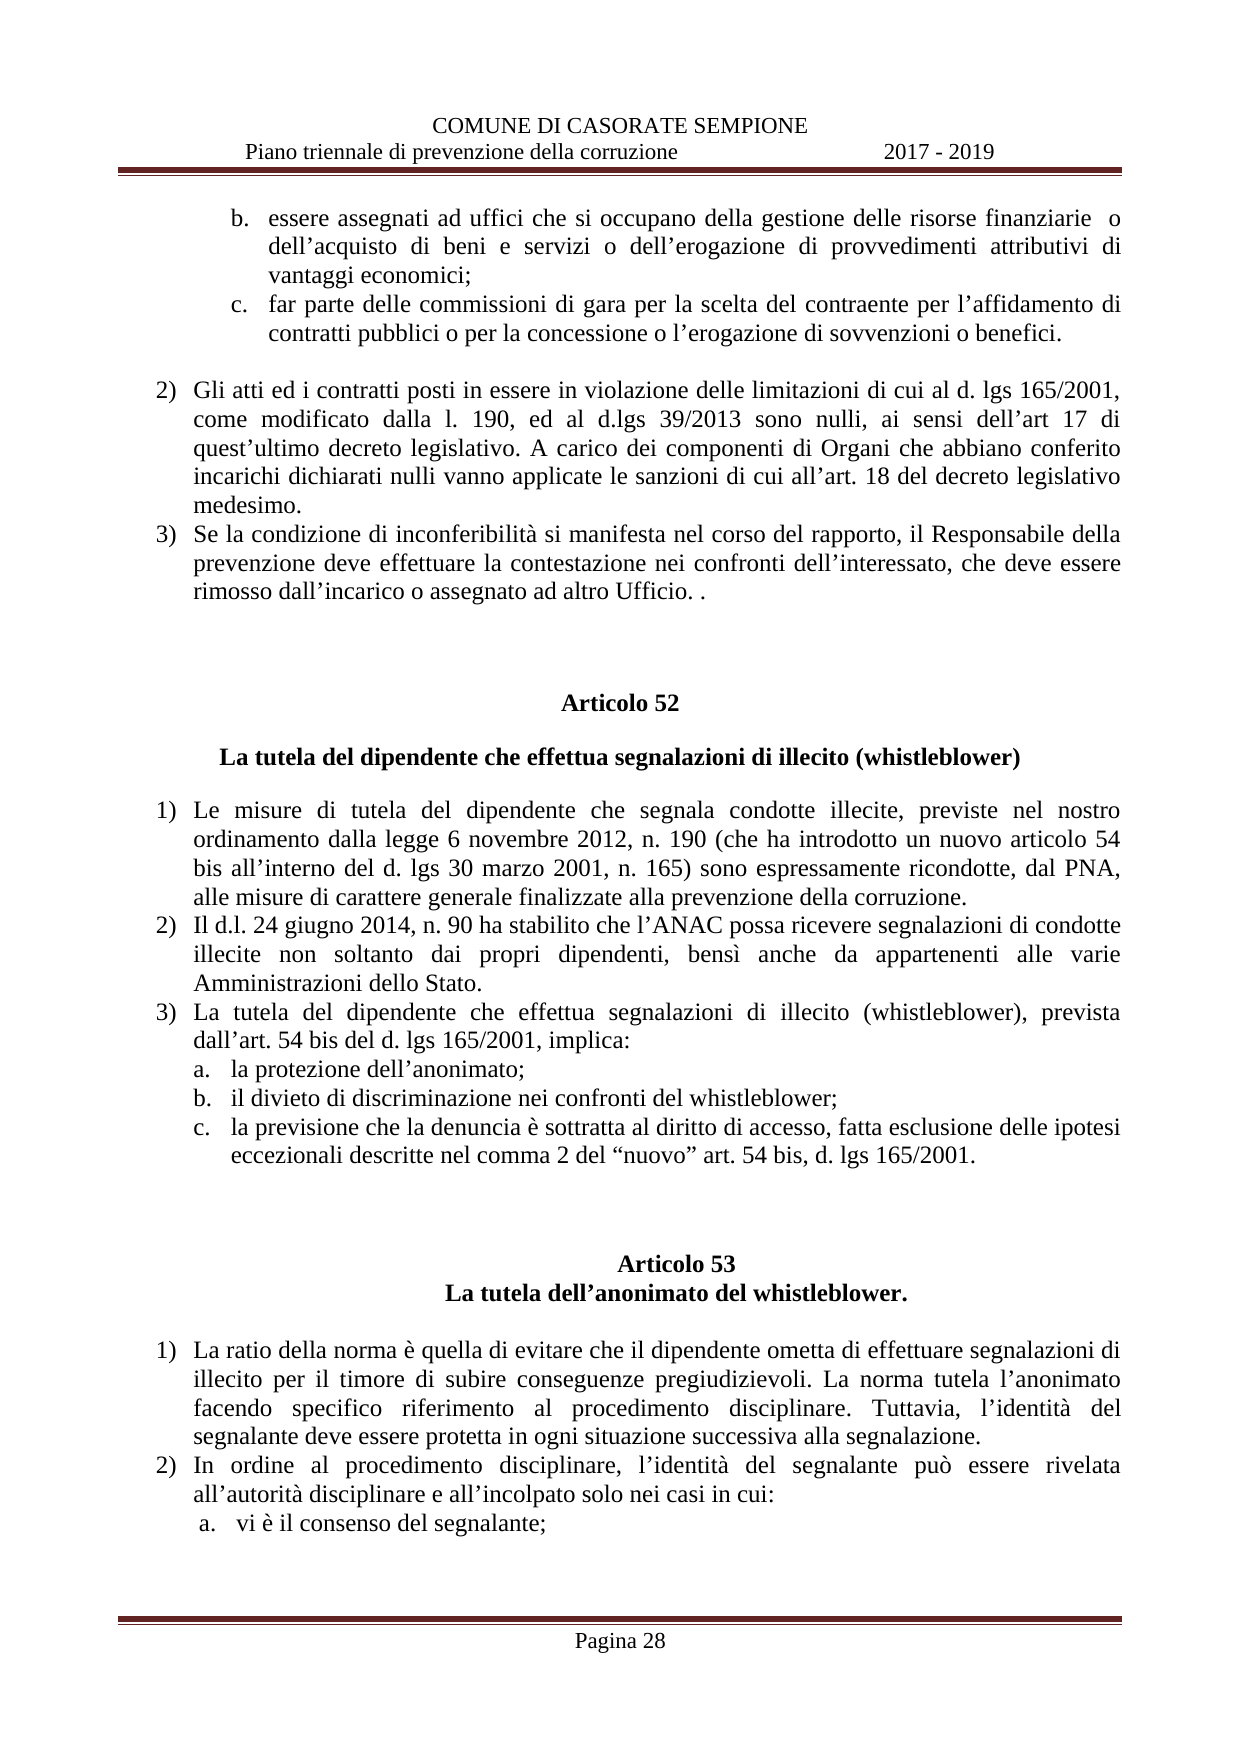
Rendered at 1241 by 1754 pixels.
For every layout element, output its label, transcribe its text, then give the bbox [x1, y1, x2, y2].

list La ratio della norma è quella di evitare che il dipendente ometta di effettuare segnalazioni di illecito per il timore di subire conseguenze pregiudizievoli. La norma tutela l’anonimato facendo specifico riferimento al procedimento disciplinare. Tuttavia, l’identità del segnalante deve essere protetta in ogni situazione successiva alla segnalazione. [156, 1335, 1122, 1450]
list La tutela del dipendente che effettua segnalazioni di illecito (whistleblower), prevista dall’art. 54 bis del d. lgs 165/2001, implica: [156, 997, 1122, 1054]
list Il d.l. 24 giugno 2014, n. 90 ha stabilito che l’ANAC possa ricevere segnalazioni di condotte illecite non soltanto dai propri dipendenti, bensì anche da appartenenti alle varie Amministrazioni dello Stato. [156, 910, 1122, 997]
list essere assegnati ad uffici che si occupano della gestione delle risorse finanziarie o dell’acquisto di beni e servizi o dell’erogazione di provvedimenti attributivi di vantaggi economici; [231, 203, 1122, 289]
list Gli atti ed i contratti posti in essere in violazione delle limitazioni di cui al d. lgs 165/2001, come modificato dalla l. 190, ed al d.lgs 39/2013 sono nulli, ai sensi dell’art 17 di quest’ultimo decreto legislativo. A carico dei componenti di Organi che abbiano conferito incarichi dichiarati nulli vanno applicate le sanzioni di cui all’art. 18 del decreto legislativo medesimo. [156, 375, 1122, 519]
list Le misure di tutela del dipendente che segnala condotte illecite, previste nel nostro ordinamento dalla legge 6 novembre 2012, n. 190 (che ha introdotto un nuovo articolo 54 bis all’interno del d. lgs 30 marzo 2001, n. 165) sono espressamente ricondotte, dal PNA, alle misure di carattere generale finalizzate alla prevenzione della corruzione. [156, 795, 1122, 910]
list In ordine al procedimento disciplinare, l’identità del segnalante può essere rivelata all’autorità disciplinare e all’incolpato solo nei casi in cui: [156, 1450, 1122, 1508]
list Articolo 53 [231, 1249, 1122, 1278]
list la previsione che la denuncia è sottratta al diritto di accesso, fatta esclusione delle ipotesi eccezionali descritte nel comma 2 del “nuovo” art. 54 bis, d. lgs 165/2001. [193, 1112, 1122, 1169]
list La tutela dell’anonimato del whistleblower. [231, 1278, 1122, 1306]
list la protezione dell’anonimato; [193, 1054, 1122, 1083]
list il divieto di discriminazione nei confronti del whistleblower; [193, 1083, 1122, 1112]
text La tutela del dipendente che effettua segnalazioni di illecito (whistleblower) [118, 742, 1122, 770]
list Se la condizione di inconferibilità si manifesta nel corso del rapporto, il Responsabile della prevenzione deve effettuare la contestazione nei confronti dell’interessato, che deve essere rimosso dall’incarico o assegnato ad altro Ufficio. . [156, 519, 1122, 605]
text Articolo 52 [118, 688, 1122, 716]
list far parte delle commissioni di gara per la scelta del contraente per l’affidamento di contratti pubblici o per la concessione o l’erogazione di sovvenzioni o benefici. [231, 289, 1122, 346]
list vi è il consenso del segnalante; [199, 1508, 1122, 1536]
